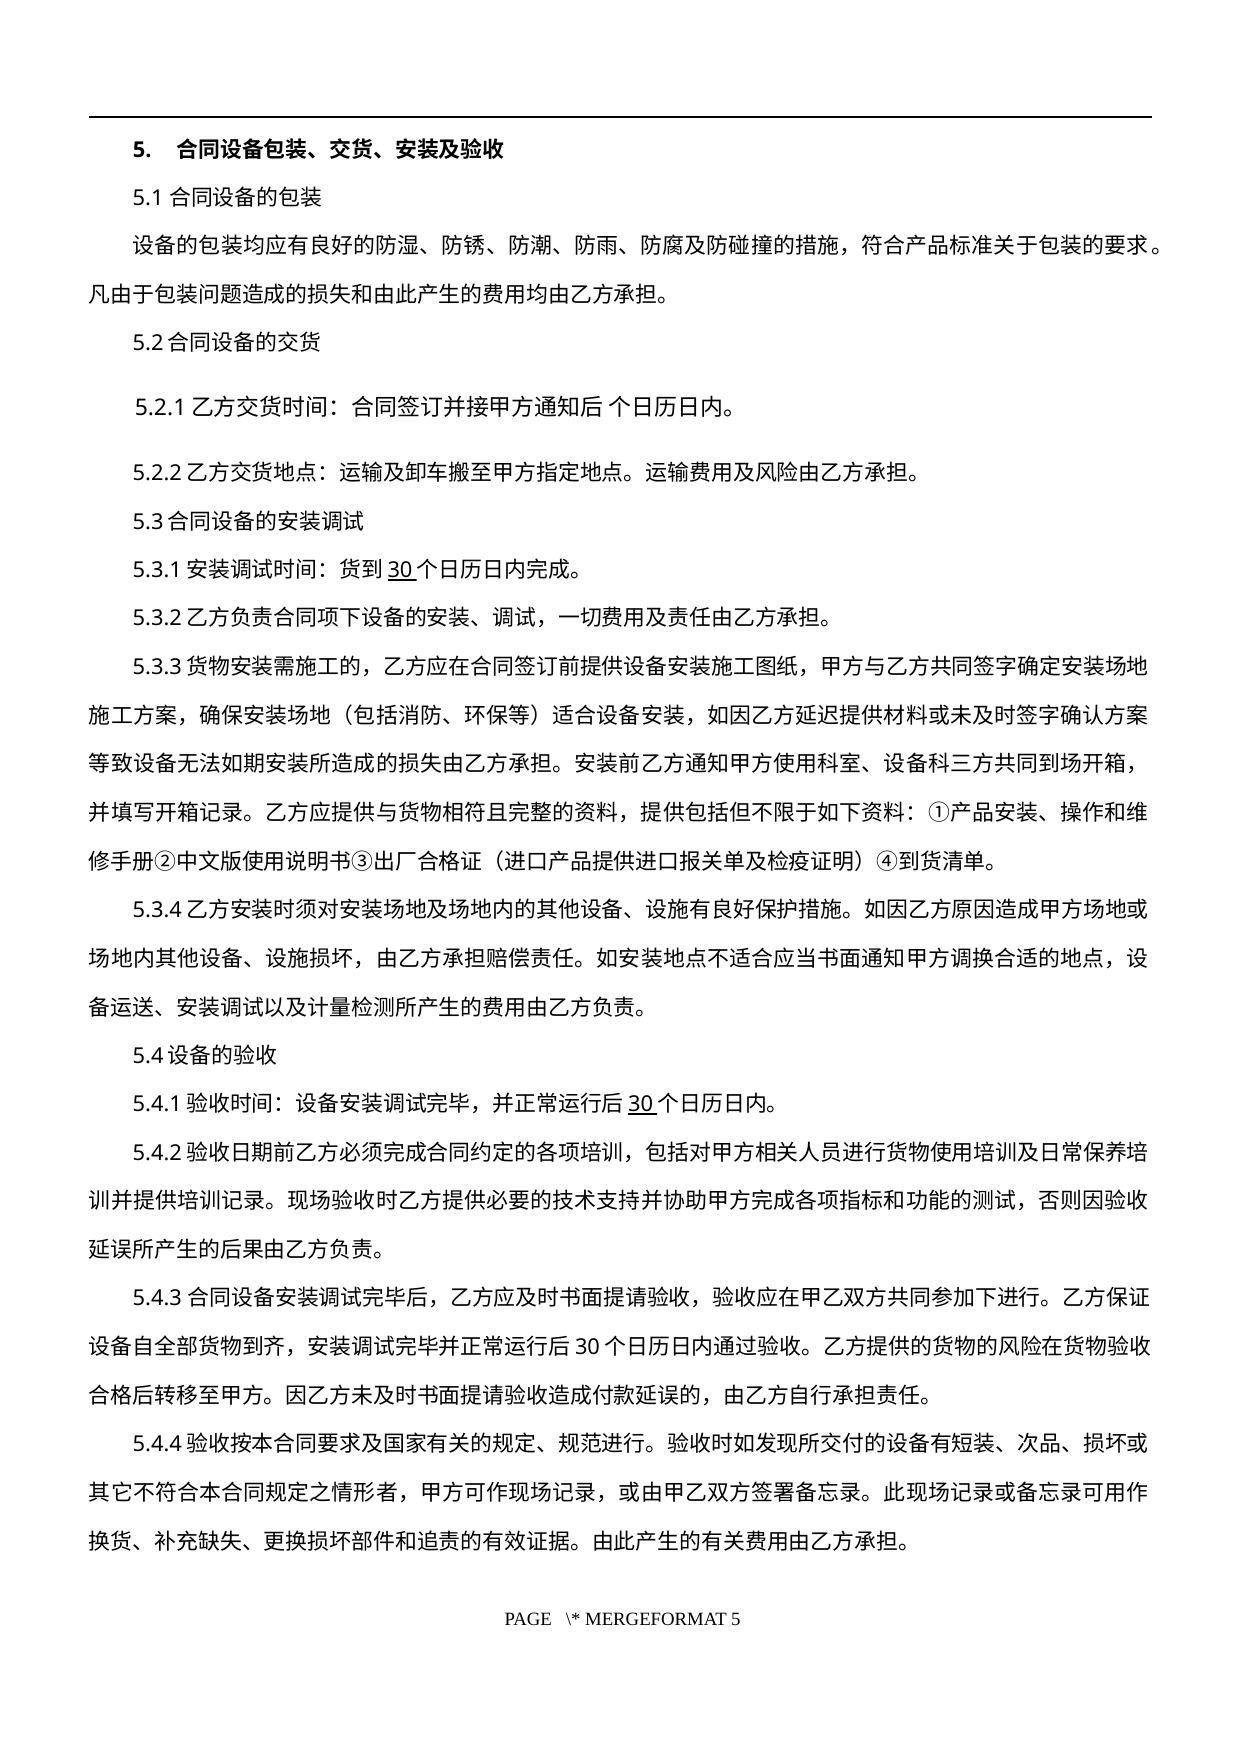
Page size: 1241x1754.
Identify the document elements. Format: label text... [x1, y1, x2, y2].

text 5.4.3 合同设备安装调试完毕后，乙方应及时书面提请验收，验收应在甲乙双方共同参加下进行。乙方保证设备自全部货物到齐，安装调试完毕并正常运行后30个日历日内通过验收。乙方提供的货物的风险在货物验收合格后转移至甲方。因乙方未及时书面提请验收造成付款延误的，由乙方自行承担责任。 [89, 1280, 1152, 1410]
text 5.3.3货物安装需施工的，乙方应在合同签订前提供设备安装施工图纸，甲方与乙方共同签字确定安装场地施工方案，确保安装场地（包括消防、环保等）适合设备安装，如因乙方延迟提供材料或未及时签字确认方案等致设备无法如期安装所造成的损失由乙方承担。安装前乙方通知甲方使用科室、设备科三方共同到场开箱，并填写开箱记录。乙方应提供与货物相符且完整的资料，提供包括但不限于如下资料：①产品安装、操作和维修手册②中文版使用说明书③出厂合格证（进口产品提供进口报关单及检疫证明）④到货清单。 [89, 648, 1152, 876]
text 5.3.1安装调试时间：货到30个日历日内完成。 [89, 552, 1152, 584]
text 5.3合同设备的安装调试 [89, 503, 1152, 536]
text 设备的包装均应有良好的防湿、防锈、防潮、防雨、防腐及防碰撞的措施，符合产品标准关于包装的要求。凡由于包装问题造成的损失和由此产生的费用均由乙方承担。 [89, 228, 1152, 309]
text 5.4.2验收日期前乙方必须完成合同约定的各项培训，包括对甲方相关人员进行货物使用培训及日常保养培训并提供培训记录。现场验收时乙方提供必要的技术支持并协助甲方完成各项指标和功能的测试，否则因验收延误所产生的后果由乙方负责。 [89, 1134, 1152, 1264]
text 5.4设备的验收 [89, 1038, 1152, 1070]
list 合同设备包装、交货、安装及验收 [89, 131, 1152, 164]
text 5.2合同设备的交货 [89, 325, 1152, 358]
text 5.2.1乙方交货时间：合同签订并接甲方通知后 个日历日内。 [89, 373, 1152, 438]
text 5.3.2乙方负责合同项下设备的安装、调试，一切费用及责任由乙方承担。 [89, 600, 1152, 633]
text 5.4.4验收按本合同要求及国家有关的规定、规范进行。验收时如发现所交付的设备有短装、次品、损坏或其它不符合本合同规定之情形者，甲方可作现场记录，或由甲乙双方签署备忘录。此现场记录或备忘录可用作换货、补充缺失、更换损坏部件和追责的有效证据。由此产生的有关费用由乙方承担。 [89, 1426, 1152, 1556]
text 5.2.2乙方交货地点：运输及卸车搬至甲方指定地点。运输费用及风险由乙方承担。 [89, 455, 1152, 488]
text 5.3.4乙方安装时须对安装场地及场地内的其他设备、设施有良好保护措施。如因乙方原因造成甲方场地或场地内其他设备、设施损坏，由乙方承担赔偿责任。如安装地点不适合应当书面通知甲方调换合适的地点，设备运送、安装调试以及计量检测所产生的费用由乙方负责。 [89, 892, 1152, 1022]
text 5.4.1验收时间：设备安装调试完毕，并正常运行后30个日历日内。 [89, 1086, 1152, 1118]
text 5.1 合同设备的包装 [89, 180, 1152, 212]
